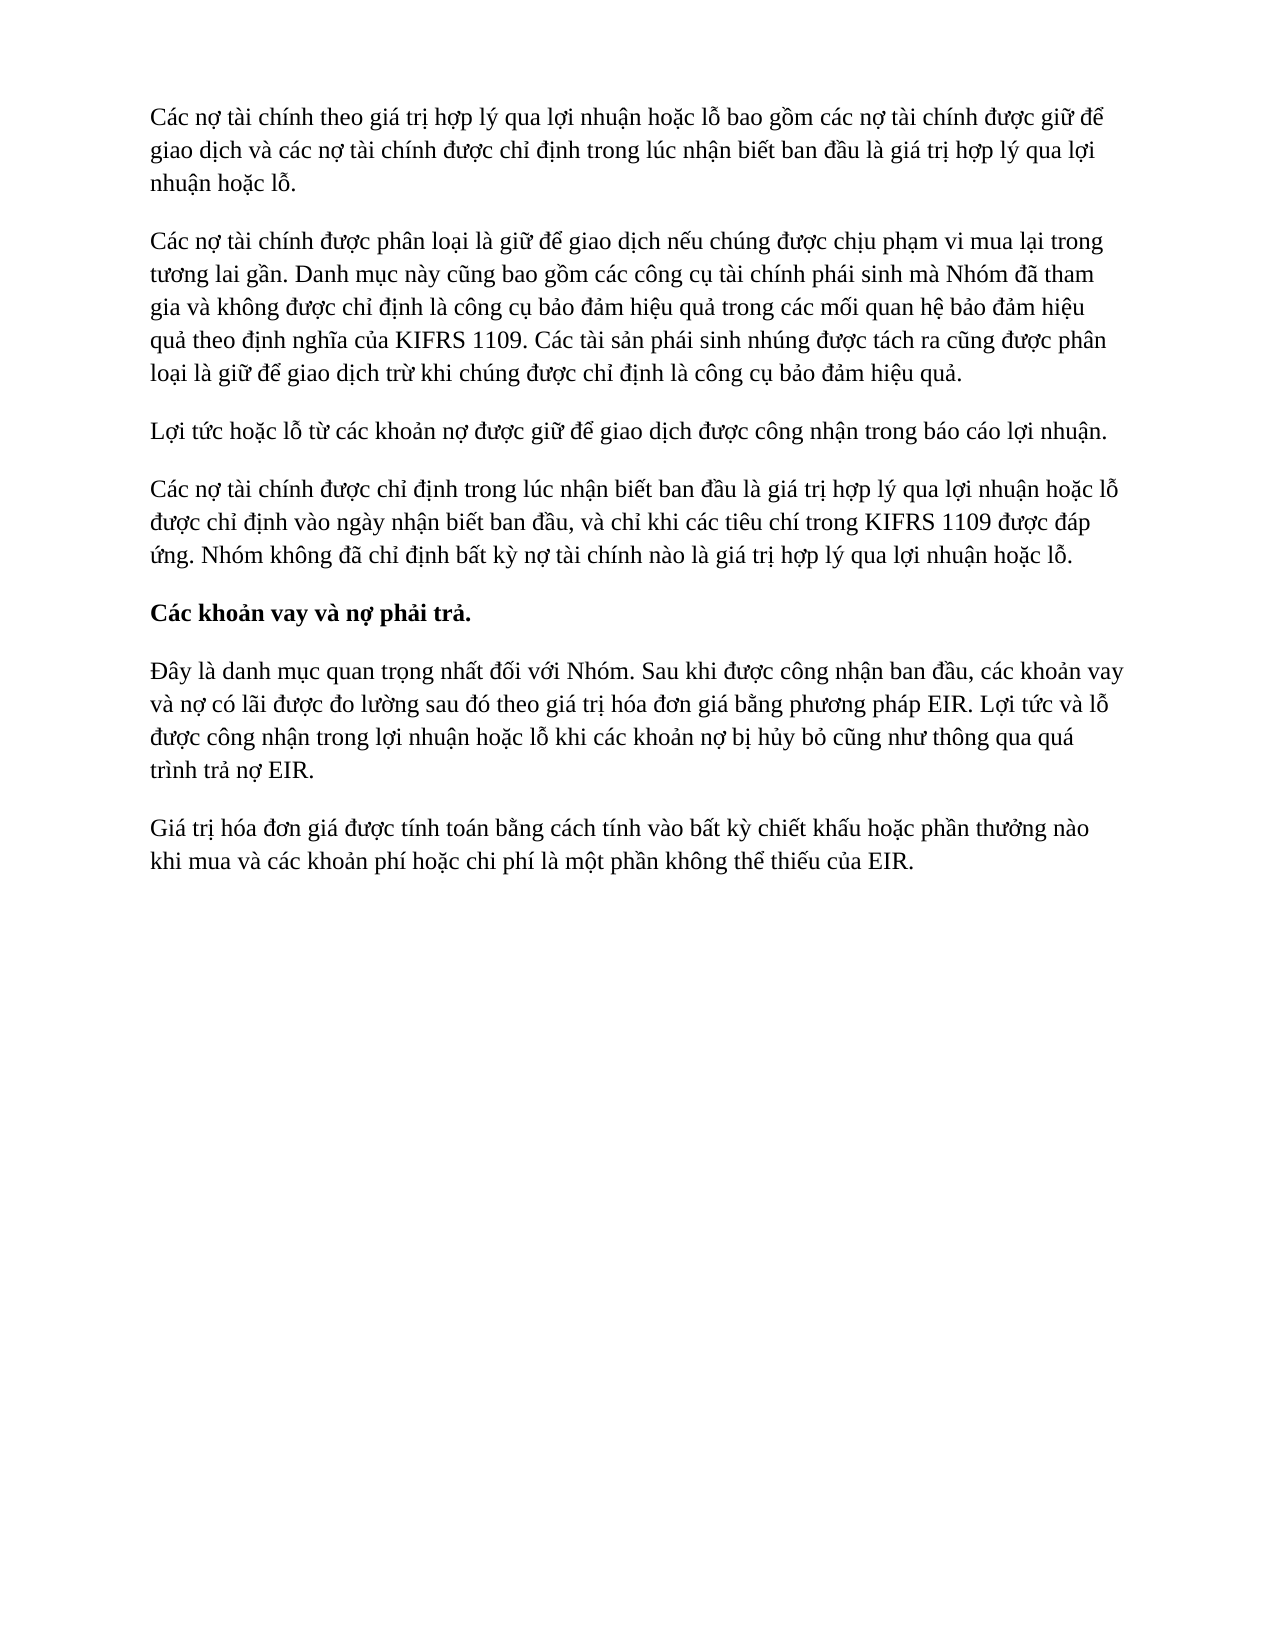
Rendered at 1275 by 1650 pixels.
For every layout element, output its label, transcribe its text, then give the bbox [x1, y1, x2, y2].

text Giá trị hóa đơn giá được tính toán bằng cách tính vào bất kỳ chiết khấu hoặc phần thưởng nào khi mua và các khoản phí hoặc chi phí là một phần không thể thiếu của EIR. [150, 813, 1125, 875]
text Các khoản vay và nợ phải trả. [150, 598, 1125, 627]
text Các nợ tài chính theo giá trị hợp lý qua lợi nhuận hoặc lỗ bao gồm các nợ tài chính được giữ để giao dịch và các nợ tài chính được chỉ định trong lúc nhận biết ban đầu là giá trị hợp lý qua lợi nhuận hoặc lỗ. [150, 102, 1125, 197]
text Đây là danh mục quan trọng nhất đối với Nhóm. Sau khi được công nhận ban đầu, các khoản vay và nợ có lãi được đo lường sau đó theo giá trị hóa đơn giá bằng phương pháp EIR. Lợi tức và lỗ được công nhận trong lợi nhuận hoặc lỗ khi các khoản nợ bị hủy bỏ cũng như thông qua quá trình trả nợ EIR. [150, 656, 1125, 784]
text Các nợ tài chính được chỉ định trong lúc nhận biết ban đầu là giá trị hợp lý qua lợi nhuận hoặc lỗ được chỉ định vào ngày nhận biết ban đầu, và chỉ khi các tiêu chí trong KIFRS 1109 được đáp ứng. Nhóm không đã chỉ định bất kỳ nợ tài chính nào là giá trị hợp lý qua lợi nhuận hoặc lỗ. [150, 474, 1125, 569]
text Các nợ tài chính được phân loại là giữ để giao dịch nếu chúng được chịu phạm vi mua lại trong tương lai gần. Danh mục này cũng bao gồm các công cụ tài chính phái sinh mà Nhóm đã tham gia và không được chỉ định là công cụ bảo đảm hiệu quả trong các mối quan hệ bảo đảm hiệu quả theo định nghĩa của KIFRS 1109. Các tài sản phái sinh nhúng được tách ra cũng được phân loại là giữ để giao dịch trừ khi chúng được chỉ định là công cụ bảo đảm hiệu quả. [150, 226, 1125, 387]
text Lợi tức hoặc lỗ từ các khoản nợ được giữ để giao dịch được công nhận trong báo cáo lợi nhuận. [150, 416, 1125, 445]
